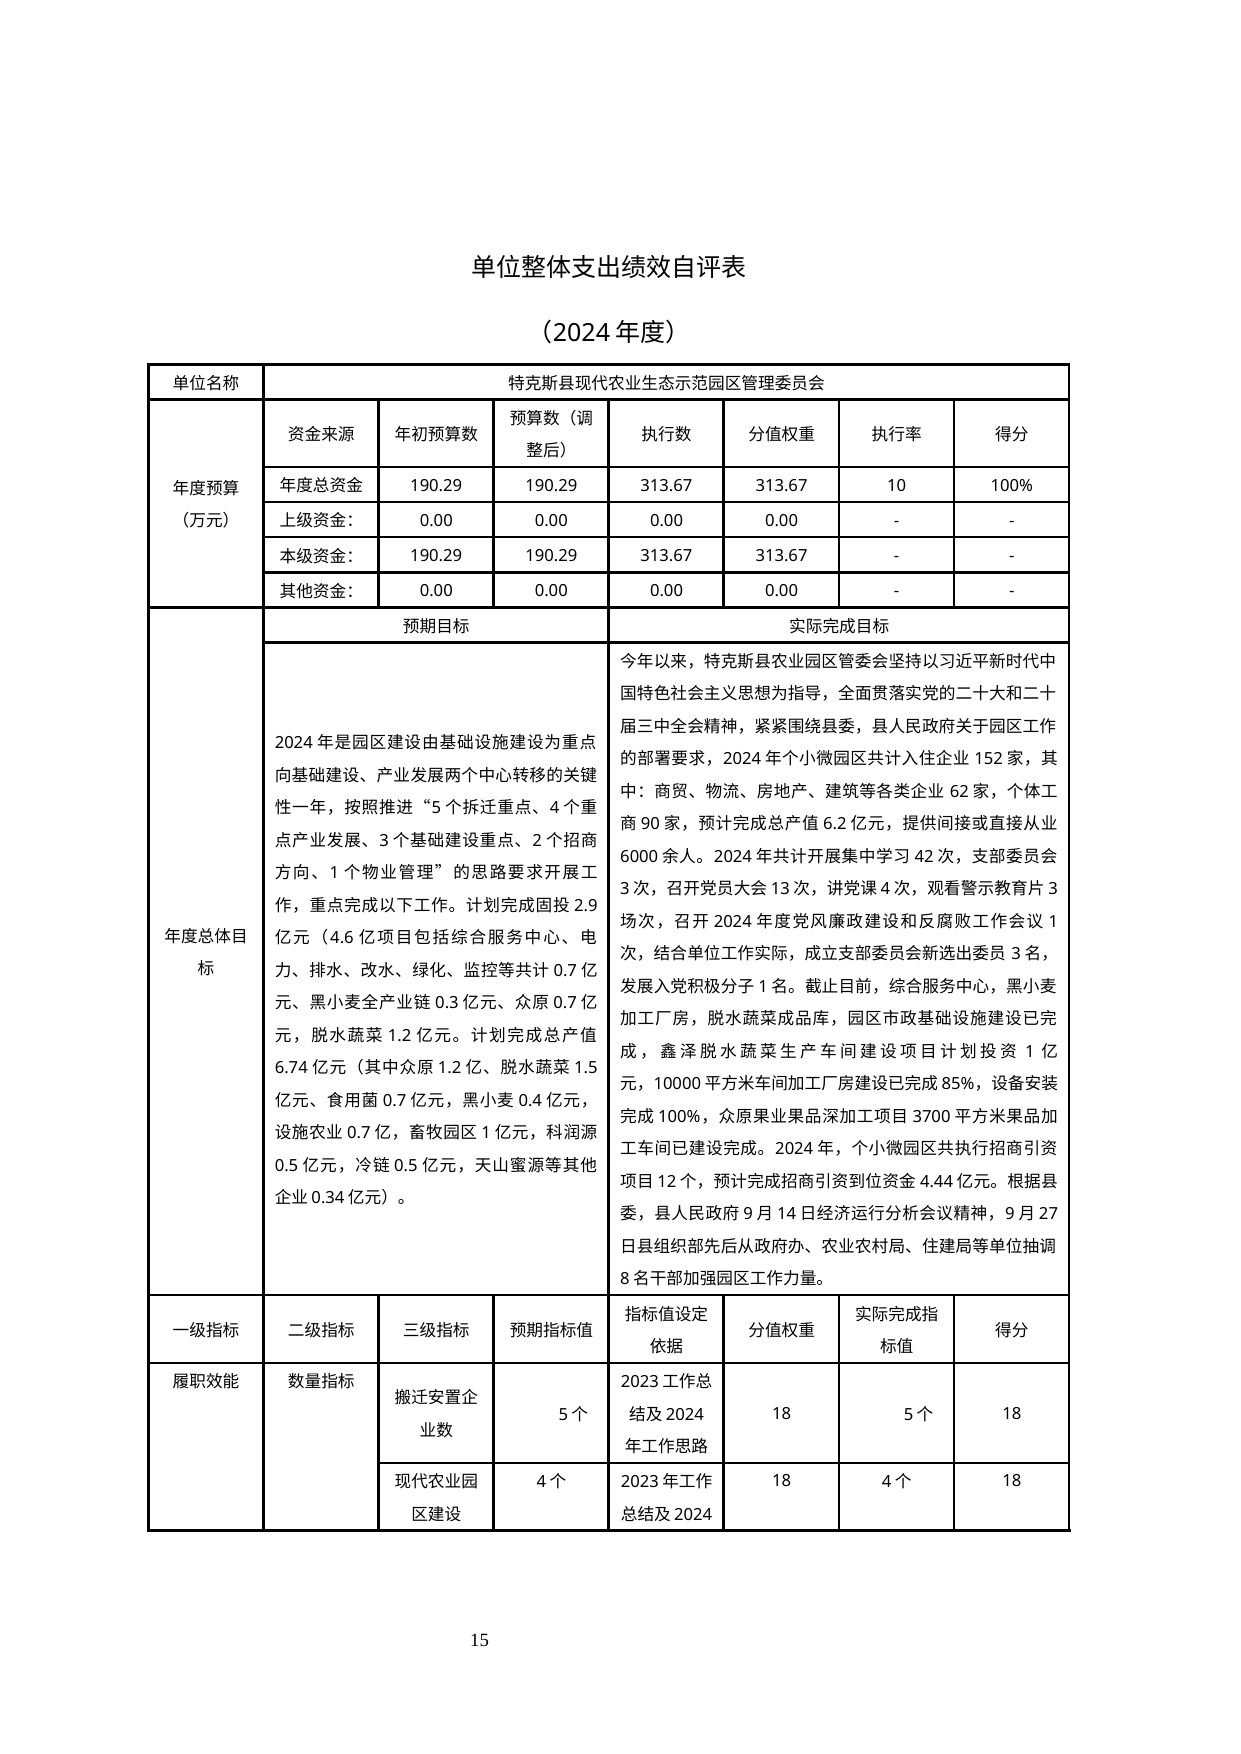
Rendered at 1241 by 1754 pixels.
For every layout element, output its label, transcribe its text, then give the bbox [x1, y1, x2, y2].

table_cell 0.00 [610, 503, 722, 536]
table_cell 实际完成指标值 [840, 1296, 953, 1361]
table_cell 执行率 [840, 401, 953, 466]
table_cell 分值权重 [725, 1296, 838, 1361]
table_cell 0.00 [380, 574, 492, 606]
table_cell 2023工作总结及2024年工作思路 [610, 1364, 722, 1461]
table_cell 上级资金： [265, 503, 377, 536]
table_cell （2024年度） [148, 298, 1069, 363]
table_cell 今年以来，特克斯县农业园区管委会坚持以习近平新时代中国特色社会主义思想为指导，全面贯落实党的二十大和二十届三中全会精神，紧紧围绕县委，县人民政府关于园区工作的部署要求，2024年个小微园区共计入住企业152家，其中：商贸、物流、房地产、建筑等各类企业62家，个体工商90家，预计完成总产值6.2亿元，提供间接或直接从业6000余人。2024年共计开展集中学习42次，支部委员会3次，召开党员大会13次，讲党课4次，观看警示教育片3场次，召开2024年度党风廉政建设和反腐败工作会议1次，结合单位工作实际，成立支部委员会新选出委员3名，发展入党积极分子1名。截止目前，综合服务中心，黑小麦加工厂房，脱水蔬菜成品库，园区市政基础设施建设已完成，鑫泽脱水蔬菜生产车间建设项目计划投资1亿元，10000平方米车间加工厂房建设已完成85%，设备安装完成100%，众原果业果品深加工项目3700平方米果品加工车间已建设完成。2024年，个小微园区共执行招商引资项目12个，预计完成招商引资到位资金4.44亿元。根据县委，县人民政府9月14日经济运行分析会议精神，9月27日县组织部先后从政府办、农业农村局、住建局等单位抽调8名干部加强园区工作力量。 [610, 644, 1068, 1294]
table_cell 5个 [495, 1364, 607, 1461]
table_cell 预算数（调整后） [495, 401, 607, 466]
table_cell 履职效能 [150, 1364, 262, 1529]
table_cell 190.29 [380, 468, 492, 501]
table_header 单位整体支出绩效自评表 [148, 233, 1069, 298]
table_cell - [955, 503, 1068, 536]
table_cell 指标值设定依据 [610, 1296, 722, 1361]
table_cell 0.00 [495, 574, 607, 606]
table_cell 得分 [955, 1296, 1068, 1361]
table_cell 2023年工作总结及2024年工作思路 [610, 1464, 722, 1529]
table_cell 4个 [495, 1464, 607, 1529]
table_cell 资金来源 [265, 401, 377, 466]
table_cell 0.00 [610, 574, 722, 606]
table_cell - [840, 538, 953, 571]
table_cell 实际完成目标 [610, 609, 1068, 641]
table_cell 单位名称 [150, 366, 262, 398]
table_cell 5个 [840, 1364, 953, 1461]
table_cell 18 [955, 1364, 1068, 1461]
table_cell 18 [725, 1464, 838, 1529]
table_cell 其他资金： [265, 574, 377, 606]
table_cell 一级指标 [150, 1296, 262, 1361]
table_cell 100% [955, 468, 1068, 501]
table_cell - [840, 503, 953, 536]
table_cell 数量指标 [265, 1364, 377, 1529]
table_cell 0.00 [495, 503, 607, 536]
table_cell 4个 [840, 1464, 953, 1529]
table_cell 10 [840, 468, 953, 501]
table_cell - [955, 538, 1068, 571]
table_cell 190.29 [495, 538, 607, 571]
table_cell 18 [725, 1364, 838, 1461]
table_cell 本级资金： [265, 538, 377, 571]
table_cell 年度预算（万元） [150, 401, 262, 606]
table_cell 执行数 [610, 401, 722, 466]
table_cell 0.00 [725, 574, 838, 606]
table_cell 313.67 [610, 538, 722, 571]
table_cell 2024年是园区建设由基础设施建设为重点向基础建设、产业发展两个中心转移的关键性一年，按照推进“5个拆迁重点、4个重点产业发展、3个基础建设重点、2个招商方向、1个物业管理”的思路要求开展工作，重点完成以下工作。计划完成固投2.9亿元（4.6亿项目包括综合服务中心、电力、排水、改水、绿化、监控等共计0.7亿元、黑小麦全产业链0.3亿元、众原0.7亿元，脱水蔬菜1.2亿元。计划完成总产值6.74亿元（其中众原1.2亿、脱水蔬菜1.5亿元、食用菌0.7亿元，黑小麦0.4亿元，设施农业0.7亿，畜牧园区1亿元，科润源0.5亿元，冷链0.5亿元，天山蜜源等其他企业0.34亿元）。 [265, 644, 607, 1294]
table_cell 现代农业园区建设 [380, 1464, 492, 1529]
table_cell 313.67 [725, 468, 838, 501]
table_cell 313.67 [725, 538, 838, 571]
table_cell 特克斯县现代农业生态示范园区管理委员会 [265, 366, 1068, 398]
table_cell 得分 [955, 401, 1068, 466]
table_cell 年度总资金 [265, 468, 377, 501]
table_cell 313.67 [610, 468, 722, 501]
table_cell - [955, 574, 1068, 606]
table_cell 三级指标 [380, 1296, 492, 1361]
table_cell 年初预算数 [380, 401, 492, 466]
table_cell 年度总体目标 [150, 609, 262, 1294]
table_cell 0.00 [380, 503, 492, 536]
table_cell 18 [955, 1464, 1068, 1529]
table_cell 190.29 [495, 468, 607, 501]
table_cell 0.00 [725, 503, 838, 536]
table_cell 搬迁安置企业数 [380, 1364, 492, 1461]
table_cell 预期指标值 [495, 1296, 607, 1361]
table_cell 预期目标 [265, 609, 607, 641]
table_cell 二级指标 [265, 1296, 377, 1361]
table_cell - [840, 574, 953, 606]
table_cell 分值权重 [725, 401, 838, 466]
table_cell 190.29 [380, 538, 492, 571]
